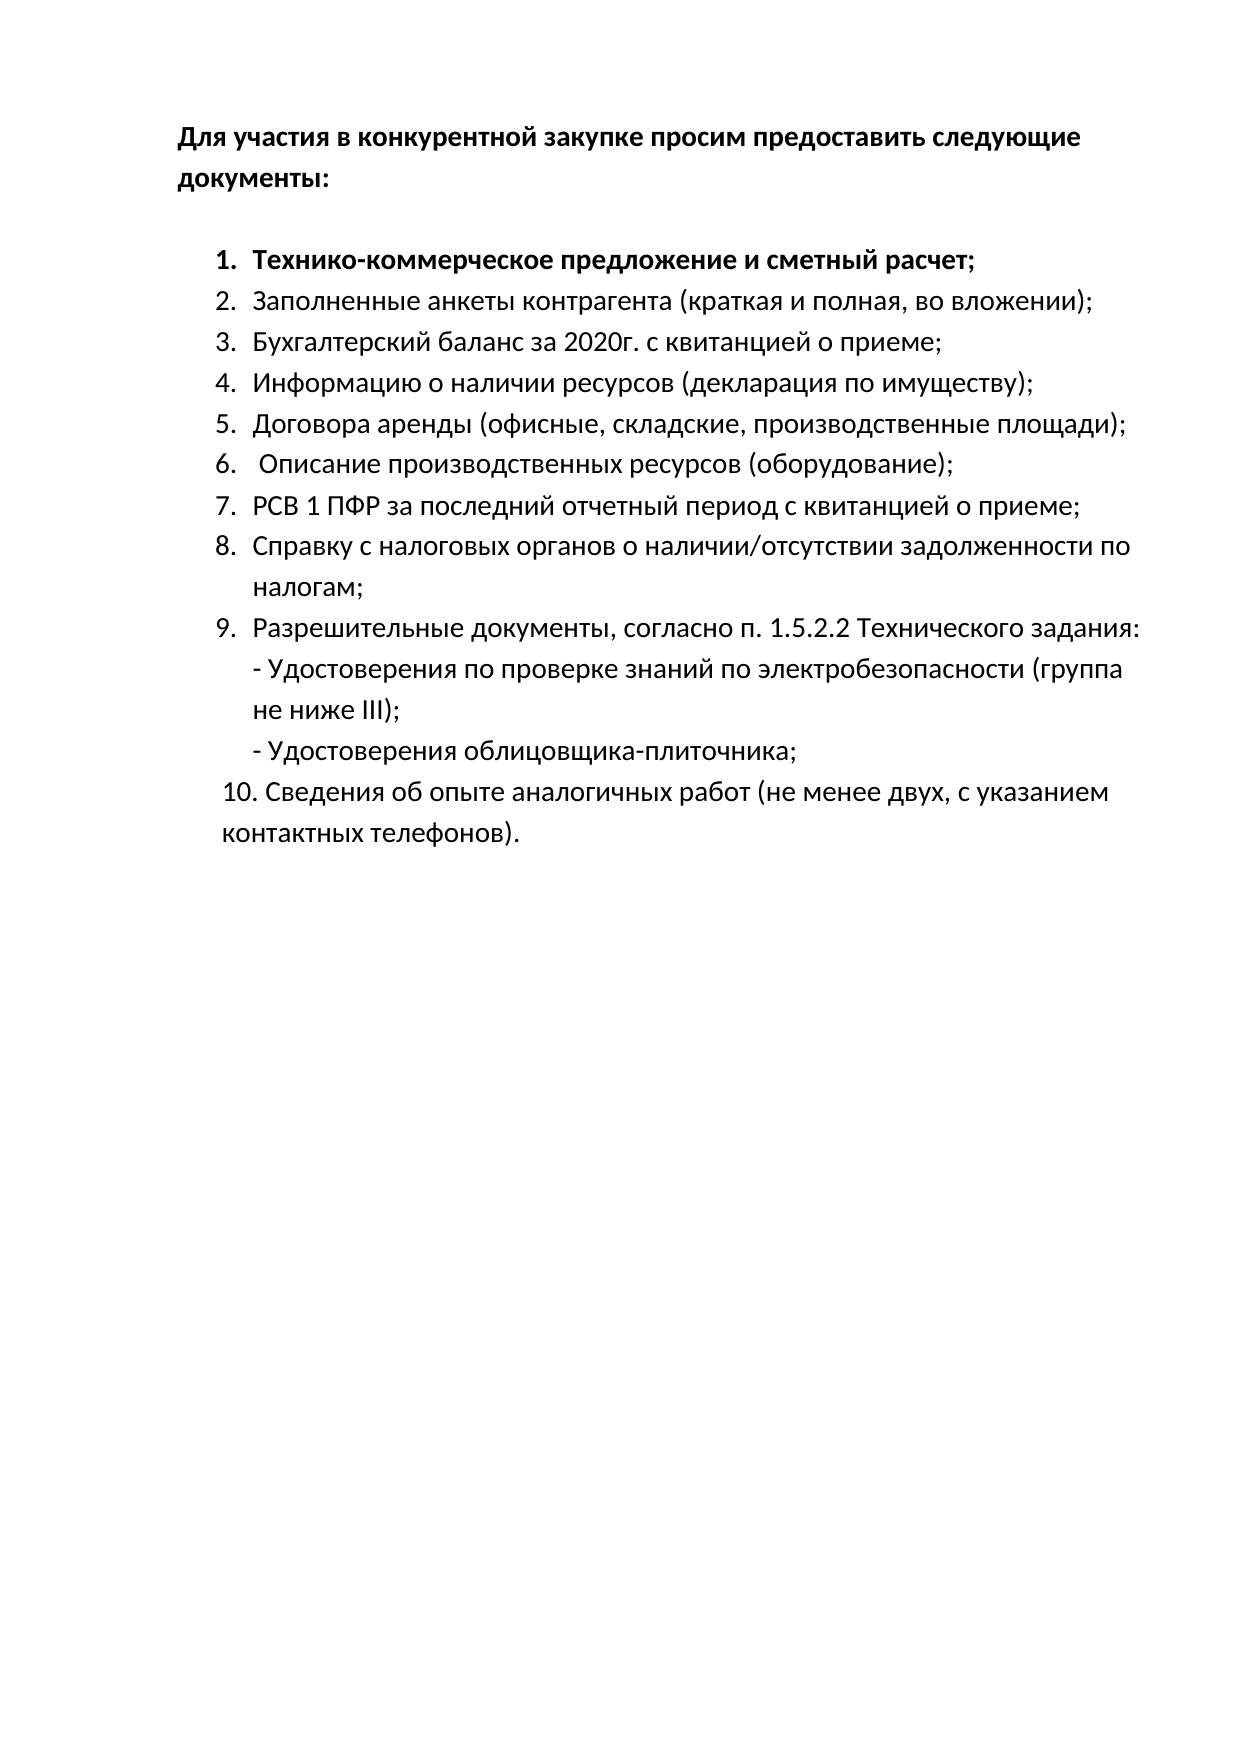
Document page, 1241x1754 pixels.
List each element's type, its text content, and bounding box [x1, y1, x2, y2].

list Описание производственных ресурсов (оборудование); [215, 446, 1152, 481]
list РСВ 1 ПФР за последний отчетный период с квитанцией о приеме; [215, 487, 1152, 522]
list Информацию о наличии ресурсов (декларация по имуществу); [215, 364, 1152, 399]
list Бухгалтерский баланс за 2020г. с квитанцией о приеме; [215, 323, 1152, 358]
text 10. Сведения об опыте аналогичных работ (не менее двух, с указанием контактных телефонов). [222, 773, 1152, 850]
list - Удостоверения облицовщика-плиточника; [252, 732, 1152, 768]
list Договора аренды (офисные, складские, производственные площади); [215, 405, 1152, 440]
text Для участия в конкурентной закупке просим предоставить следующие документы: [177, 118, 1152, 195]
list Заполненные анкеты контрагента (краткая и полная, во вложении); [215, 282, 1152, 317]
list Справку с налоговых органов о наличии/отсутствии задолженности по налогам; [215, 527, 1152, 604]
list Технико-коммерческое предложение и сметный расчет; [215, 241, 1152, 277]
list Разрешительные документы, согласно п. 1.5.2.2 Технического задания: [215, 609, 1152, 645]
list - Удостоверения по проверке знаний по электробезопасности (группа не ниже III); [252, 650, 1152, 727]
